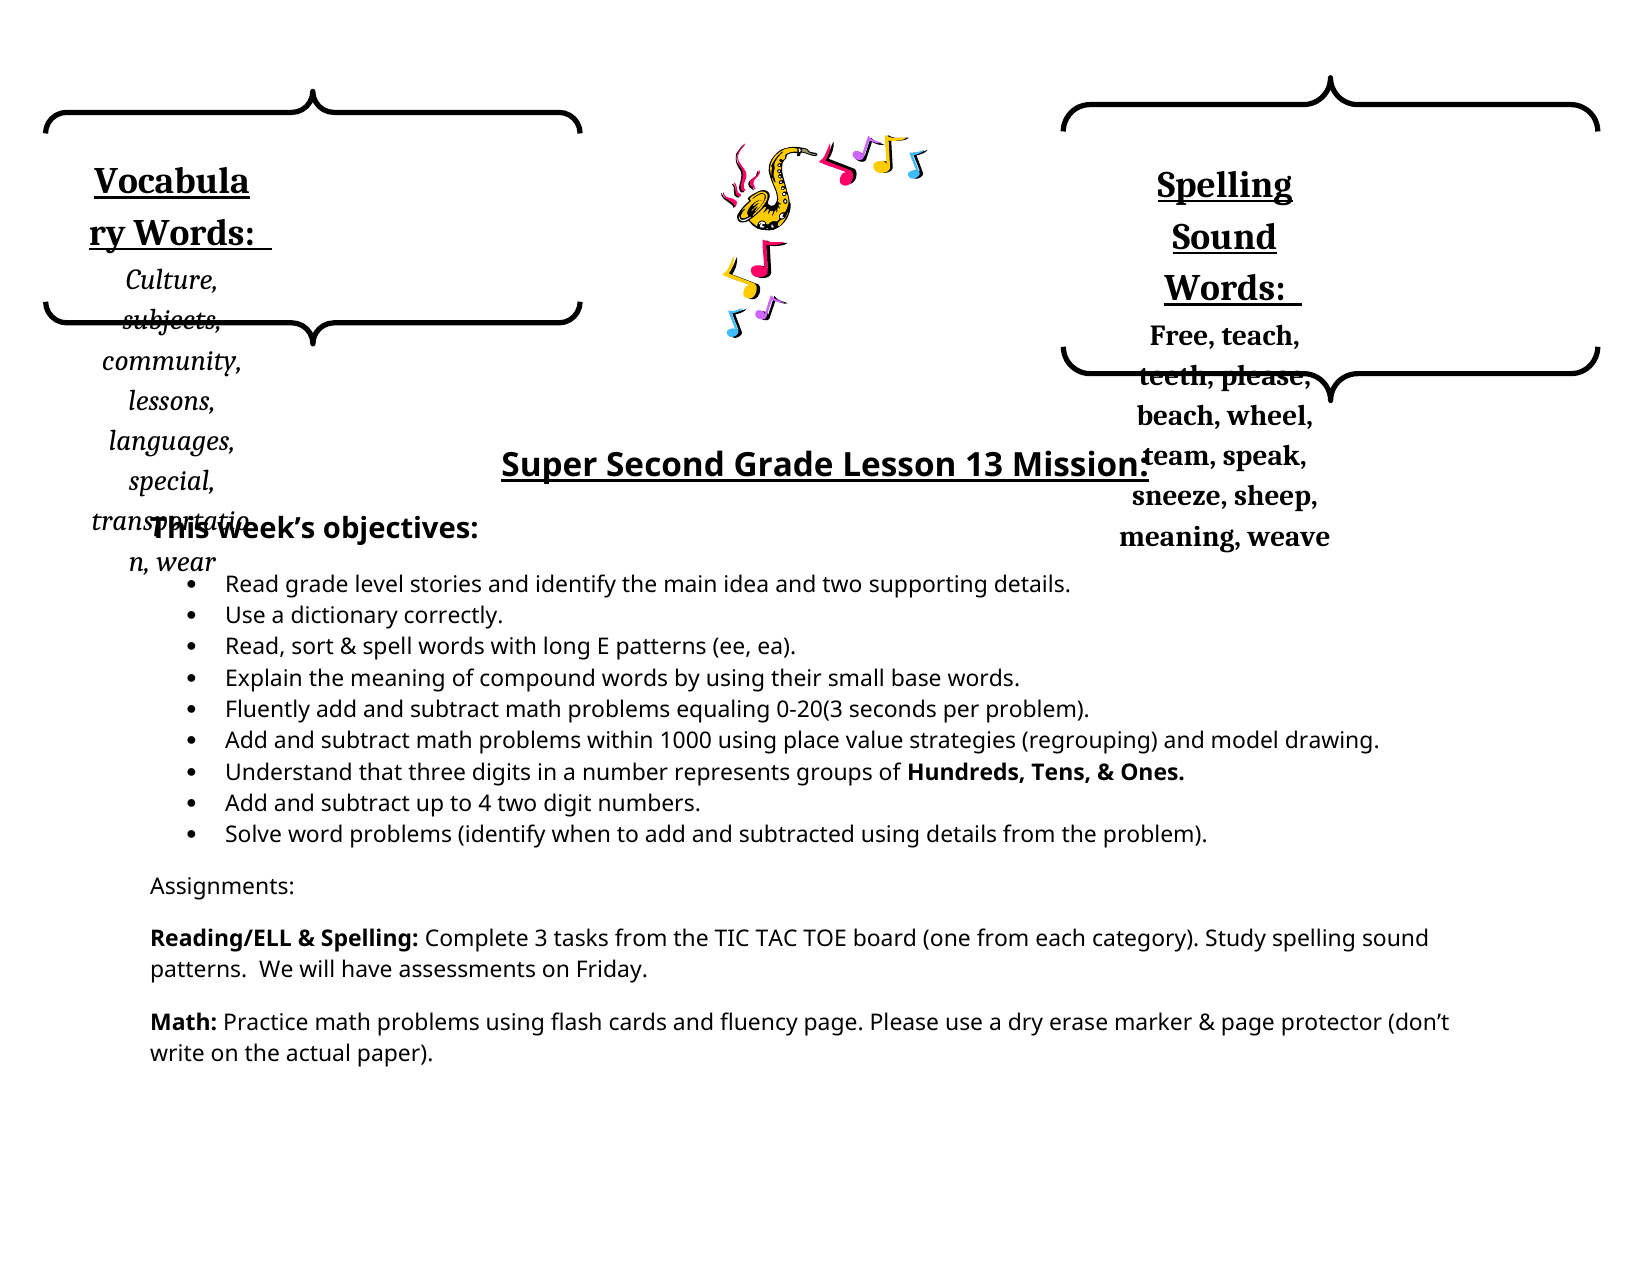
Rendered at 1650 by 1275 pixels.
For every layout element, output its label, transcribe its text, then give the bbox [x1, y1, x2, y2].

text Math: Practice math problems using flash cards and fluency page. Please use a dry erase marker & page protector (don’t write on the actual paper). [150, 1006, 1500, 1068]
text Super Second Grade Lesson 13 Mission: [150, 441, 1500, 487]
list Understand that three digits in a number represents groups of Hundreds, Tens, & Ones. [187, 756, 1500, 787]
list Read grade level stories and identify the main idea and two supporting details. [187, 568, 1500, 599]
list Add and subtract up to 4 two digit numbers. [187, 787, 1500, 818]
text Reading/ELL & Spelling: Complete 3 tasks from the TIC TAC TOE board (one from each category). Study spelling sound patterns. We will have assessments on Friday. [150, 922, 1500, 985]
list Add and subtract math problems within 1000 using place value strategies (regrouping) and model drawing. [187, 724, 1500, 756]
list Read, sort & spell words with long E patterns (ee, ea). [187, 631, 1500, 662]
text Assignments: [150, 870, 1500, 901]
list Use a dictionary correctly. [187, 599, 1500, 631]
list Fluently add and subtract math problems equaling 0-20(3 seconds per problem). [187, 693, 1500, 724]
list Explain the meaning of compound words by using their small base words. [187, 662, 1500, 693]
list Solve word problems (identify when to add and subtracted using details from the problem). [187, 818, 1500, 849]
text This week’s objectives: [150, 507, 1500, 547]
